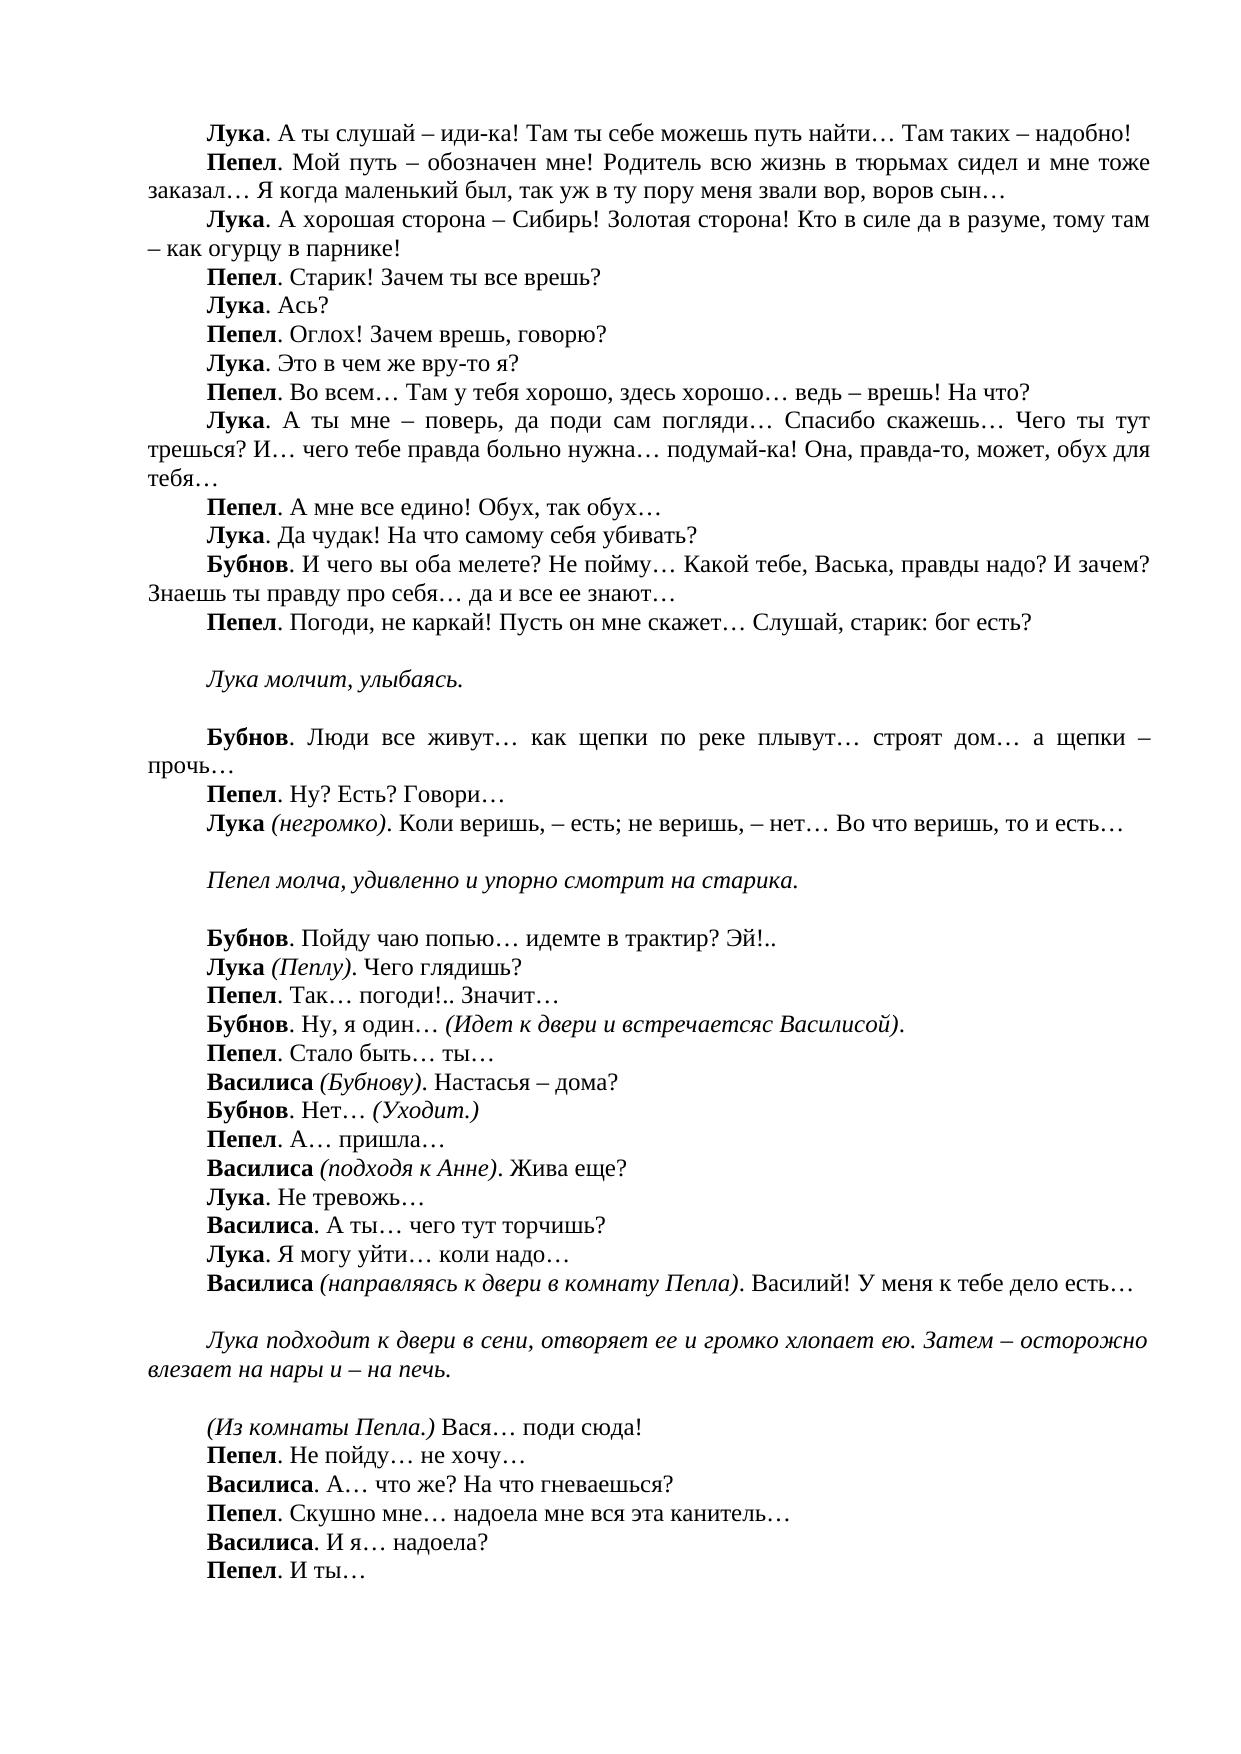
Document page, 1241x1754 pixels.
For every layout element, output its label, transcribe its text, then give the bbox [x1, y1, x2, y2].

text Василиса (направляясь к двери в комнату Пепла). Василий! У меня к тебе дело есть… [148, 1268, 1152, 1297]
text Лука. Это в чем же вру-то я? [148, 348, 1152, 377]
text Пепел. Мой путь – обозначен мне! Родитель всю жизнь в тюрьмах сидел и мне тоже заказал… Я когда маленький был, так уж в ту пору меня звали вор, воров сын… [148, 147, 1152, 204]
text Лука молчит, улыбаясь. [148, 664, 1152, 693]
text Бубнов. Ну, я один… (Идет к двери и встречаетсяс Василисой). [148, 1009, 1152, 1038]
text Лука. А хорошая сторона – Сибирь! Золотая сторона! Кто в силе да в разуме, тому там – как огурцу в парнике! [148, 204, 1152, 262]
text Василиса. А… что же? На что гневаешься? [148, 1469, 1152, 1498]
text Лука. Я могу уйти… коли надо… [148, 1239, 1152, 1268]
text Пепел. Погоди, не каркай! Пусть он мне скажет… Слушай, старик: бог есть? [148, 607, 1152, 636]
text Лука (негромко). Коли веришь, – есть; не веришь, – нет… Во что веришь, то и есть… [148, 808, 1152, 837]
text Лука. А ты слушай – иди-ка! Там ты себе можешь путь найти… Там таких – надобно! [148, 118, 1152, 147]
text Бубнов. Нет… (Уходит.) [148, 1096, 1152, 1124]
text (Из комнаты Пепла.) Вася… поди сюда! [148, 1412, 1152, 1441]
text Пепел. Так… погоди!.. Значит… [148, 981, 1152, 1009]
text Василиса. А ты… чего тут торчишь? [148, 1211, 1152, 1239]
text Пепел. Не пойду… не хочу… [148, 1441, 1152, 1469]
text Василиса (подходя к Анне). Жива еще? [148, 1153, 1152, 1182]
text Лука. Ась? [148, 291, 1152, 319]
text Пепел. Стало быть… ты… [148, 1038, 1152, 1067]
text Пепел. Скушно мне… надоела мне вся эта канитель… [148, 1498, 1152, 1527]
text Василиса. И я… надоела? [148, 1527, 1152, 1556]
text Пепел. Оглох! Зачем врешь, говорю? [148, 319, 1152, 348]
text Лука (Пеплу). Чего глядишь? [148, 952, 1152, 981]
text Василиса (Бубнову). Настасья – дома? [148, 1067, 1152, 1096]
text Пепел. Ну? Есть? Говори… [148, 779, 1152, 808]
text Бубнов. Пойду чаю попью… идемте в трактир? Эй!.. [148, 923, 1152, 952]
text Пепел. И ты… [148, 1556, 1152, 1584]
text Пепел. А… пришла… [148, 1124, 1152, 1153]
text Лука. А ты мне – поверь, да поди сам погляди… Спасибо скажешь… Чего ты тут трешься? И… чего тебе правда больно нужна… подумай-ка! Она, правда-то, может, обух для тебя… [148, 406, 1152, 492]
text Бубнов. Люди все живут… как щепки по реке плывут… строят дом… а щепки – прочь… [148, 722, 1152, 779]
text Пепел. Старик! Зачем ты все врешь? [148, 262, 1152, 291]
text Лука. Не тревожь… [148, 1182, 1152, 1211]
text Лука. Да чудак! На что самому себя убивать? [148, 521, 1152, 549]
text Бубнов. И чего вы оба мелете? Не пойму… Какой тебе, Васька, правды надо? И зачем? Знаешь ты правду про себя… да и все ее знают… [148, 549, 1152, 607]
text Пепел. Во всем… Там у тебя хорошо, здесь хорошо… ведь – врешь! На что? [148, 377, 1152, 406]
text Пепел. А мне все едино! Обух, так обух… [148, 492, 1152, 521]
text Лука подходит к двери в сени, отворяет ее и громко хлопает ею. Затем – осторожно влезает на нары и – на печь. [148, 1326, 1152, 1383]
text Пепел молча, удивленно и упорно смотрит на старика. [148, 866, 1152, 894]
